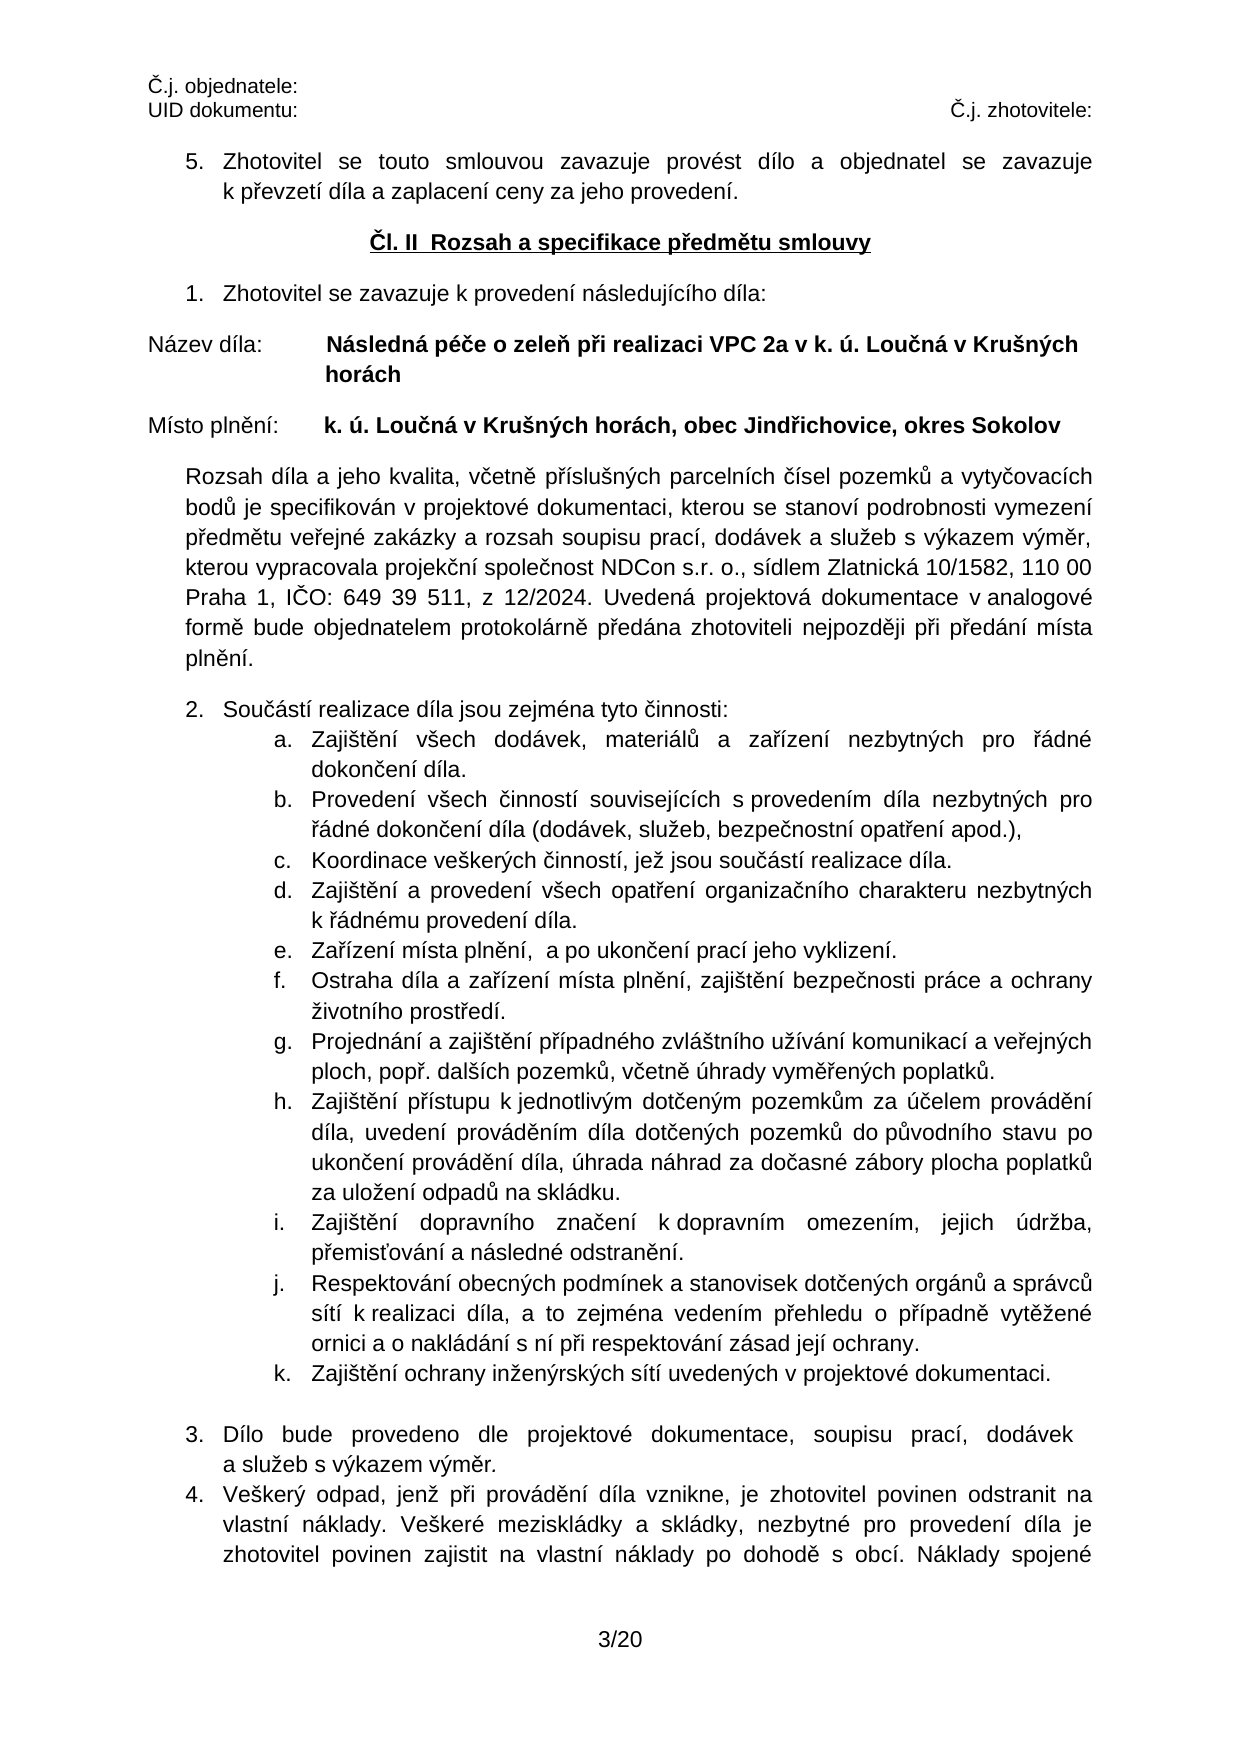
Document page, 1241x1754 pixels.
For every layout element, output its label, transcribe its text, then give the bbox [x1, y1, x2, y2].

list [185, 1481, 1093, 1568]
list Provedení všech činností souvisejících s provedením díla nezbytných pro řádné dokončení díla (dodávek, služeb, bezpečnostní opatření apod.), [274, 786, 1093, 843]
list Koordinace veškerých činností, jež jsou součástí realizace díla. [274, 847, 1093, 873]
list Součástí realizace díla jsou zejména tyto činnosti: [185, 696, 1093, 722]
text Místo plnění: k. ú. Loučná v Krušných horách, obec Jindřichovice, okres Sokolov [148, 412, 1093, 438]
list Zhotovitel se zavazuje k provedení následujícího díla: [185, 280, 1093, 306]
list Zajištění všech dodávek, materiálů a zařízení nezbytných pro řádné dokončení díla. [274, 726, 1093, 782]
list Zajištění ochrany inženýrských sítí uvedených v projektové dokumentaci. [274, 1360, 1093, 1386]
list Zajištění dopravního značení k dopravním omezením, jejich údržba, přemisťování a následné odstranění. [274, 1209, 1093, 1266]
list Zajištění přístupu k jednotlivým dotčeným pozemkům za účelem provádění díla, uvedení prováděním díla dotčených pozemků do původního stavu po ukončení provádění díla, úhrada náhrad za dočasné zábory plocha poplatků za uložení odpadů na skládku. [274, 1088, 1093, 1205]
text Čl. II Rozsah a specifikace předmětu smlouvy [148, 229, 1093, 255]
list Projednání a zajištění případného zvláštního užívání komunikací a veřejných ploch, popř. dalších pozemků, včetně úhrady vyměřených poplatků. [274, 1028, 1093, 1084]
list Zajištění a provedení všech opatření organizačního charakteru nezbytných k řádnému provedení díla. [274, 877, 1093, 933]
text Rozsah díla a jeho kvalita, včetně příslušných parcelních čísel pozemků a vytyčovacích bodů je specifikován v projektové dokumentaci, kterou se stanoví podrobnosti vymezení předmětu veřejné zakázky a rozsah soupisu prací, dodávek a služeb s výkazem výměr, kterou vypracovala projekční společnost NDCon s.r. o., sídlem Zlatnická 10/1582, 110 00 Praha 1, IČO: 649 39 511, z 12/2024. Uvedená projektová dokumentace v analogové formě bude objednatelem protokolárně předána zhotoviteli nejpozději při předání místa plnění. [185, 463, 1093, 671]
list Zařízení místa plnění, a po ukončení prací jeho vyklizení. [274, 937, 1093, 963]
list Dílo bude provedeno dle projektové dokumentace, soupisu prací, dodávek a služeb s výkazem výměr. [185, 1421, 1093, 1477]
list Ostraha díla a zařízení místa plnění, zajištění bezpečnosti práce a ochrany životního prostředí. [274, 967, 1093, 1024]
list Zhotovitel se touto smlouvou zavazuje provést dílo a objednatel se zavazuje k převzetí díla a zaplacení ceny za jeho provedení. [185, 148, 1093, 204]
list Respektování obecných podmínek a stanovisek dotčených orgánů a správců sítí k realizaci díla, a to zejména vedením přehledu o případně vytěžené ornici a o nakládání s ní při respektování zásad její ochrany. [274, 1269, 1093, 1356]
text Název díla: Následná péče o zeleň při realizaci VPC 2a v k. ú. Loučná v Krušných horách [148, 331, 1093, 387]
